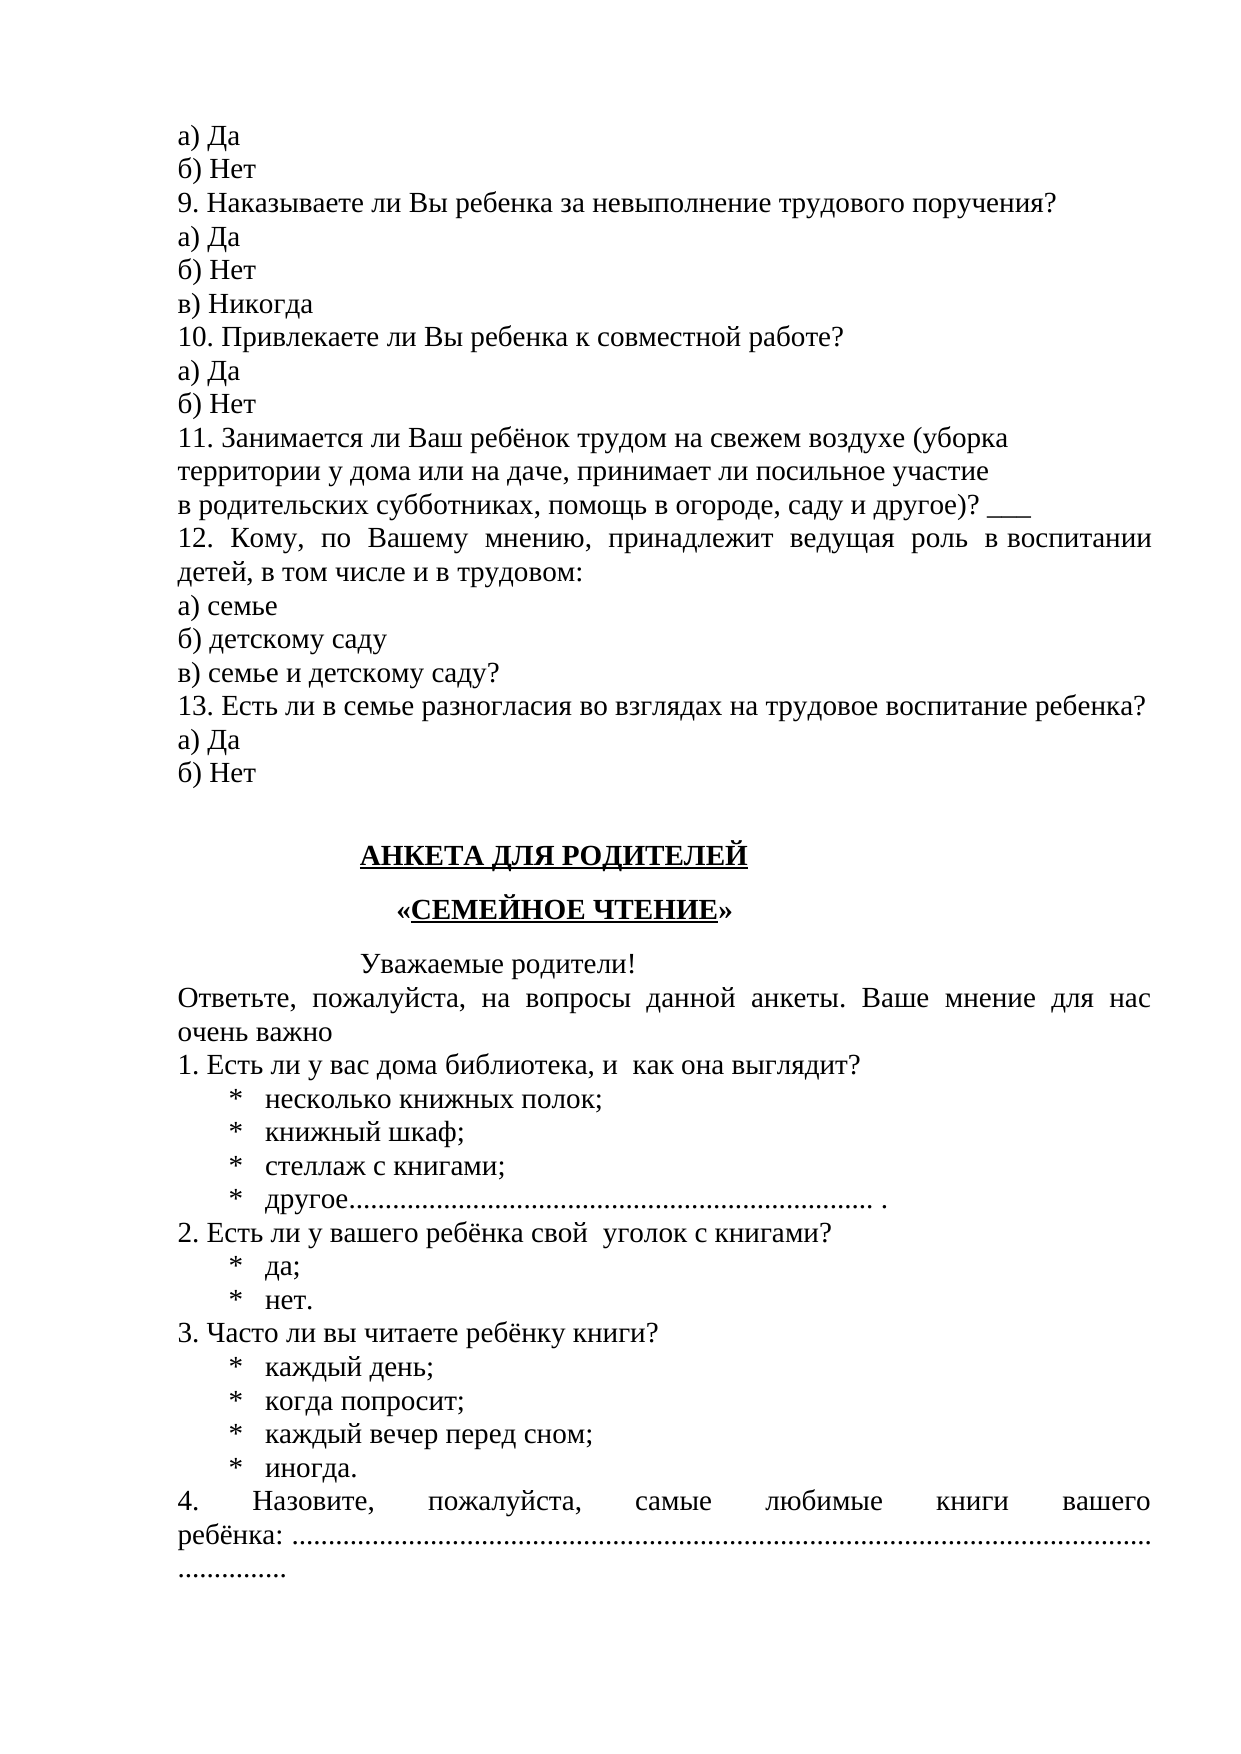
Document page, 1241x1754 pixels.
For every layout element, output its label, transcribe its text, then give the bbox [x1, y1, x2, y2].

text 10. Привлекаете ли Вы ребенка к совместной работе? а) Да б) Нет [177, 319, 1152, 420]
text * иногда. [177, 1450, 1152, 1483]
text Уважаемые родители! [177, 947, 1152, 980]
text «СЕМЕЙНОЕ ЧТЕНИЕ» [177, 892, 1152, 926]
text 9. Наказываете ли Вы ребенка за невыполнение трудового поручения? а) Да б) Нет в) Никогда [177, 185, 1152, 319]
text 11. Занимается ли Ваш ребёнок трудом на свежем воздухе (уборка территории у дома или на даче, принимает ли посильное участие в родительских субботниках, помощь в огороде, саду и другое)? ___ [177, 420, 1152, 521]
text 13. Есть ли в семье разногласия во взглядах на трудовое воспитание ребенка? а) Да б) Нет [177, 688, 1152, 789]
text 4. Назовите, пожалуйста, самые любимые книги вашего ребёнка: ..................................................................................................................................... [177, 1483, 1152, 1584]
text б) детскому саду [177, 621, 1152, 655]
text * когда попросит; [177, 1383, 1152, 1416]
text * каждый вечер перед сном; [177, 1416, 1152, 1450]
text 3. Часто ли вы читаете ребёнку книги? [177, 1316, 1152, 1349]
text * да; [177, 1248, 1152, 1282]
text Ответьте, пожалуйста, на вопросы данной анкеты. Ваше мнение для нас очень важно [177, 980, 1152, 1047]
text 12. Кому, по Вашему мнению, принадлежит ведущая роль в воспитании детей, в том числе и в трудовом: [177, 521, 1152, 588]
text * несколько книжных полок; [177, 1081, 1152, 1114]
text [177, 118, 1152, 185]
text 2. Есть ли у вашего ребёнка свой уголок с книгами? [177, 1215, 1152, 1248]
text * каждый день; [177, 1349, 1152, 1383]
text в) семье и детскому саду? [177, 655, 1152, 688]
text а) семье [177, 588, 1152, 621]
text * другое........................................................................ . [177, 1181, 1152, 1215]
text * стеллаж с книгами; [177, 1148, 1152, 1181]
text АНКЕТА ДЛЯ РОДИТЕЛЕЙ [177, 838, 1152, 871]
text * нет. [177, 1282, 1152, 1316]
text * книжный шкаф; [177, 1114, 1152, 1148]
text 1. Есть ли у вас дома библиотека, и как она выглядит? [177, 1047, 1152, 1081]
